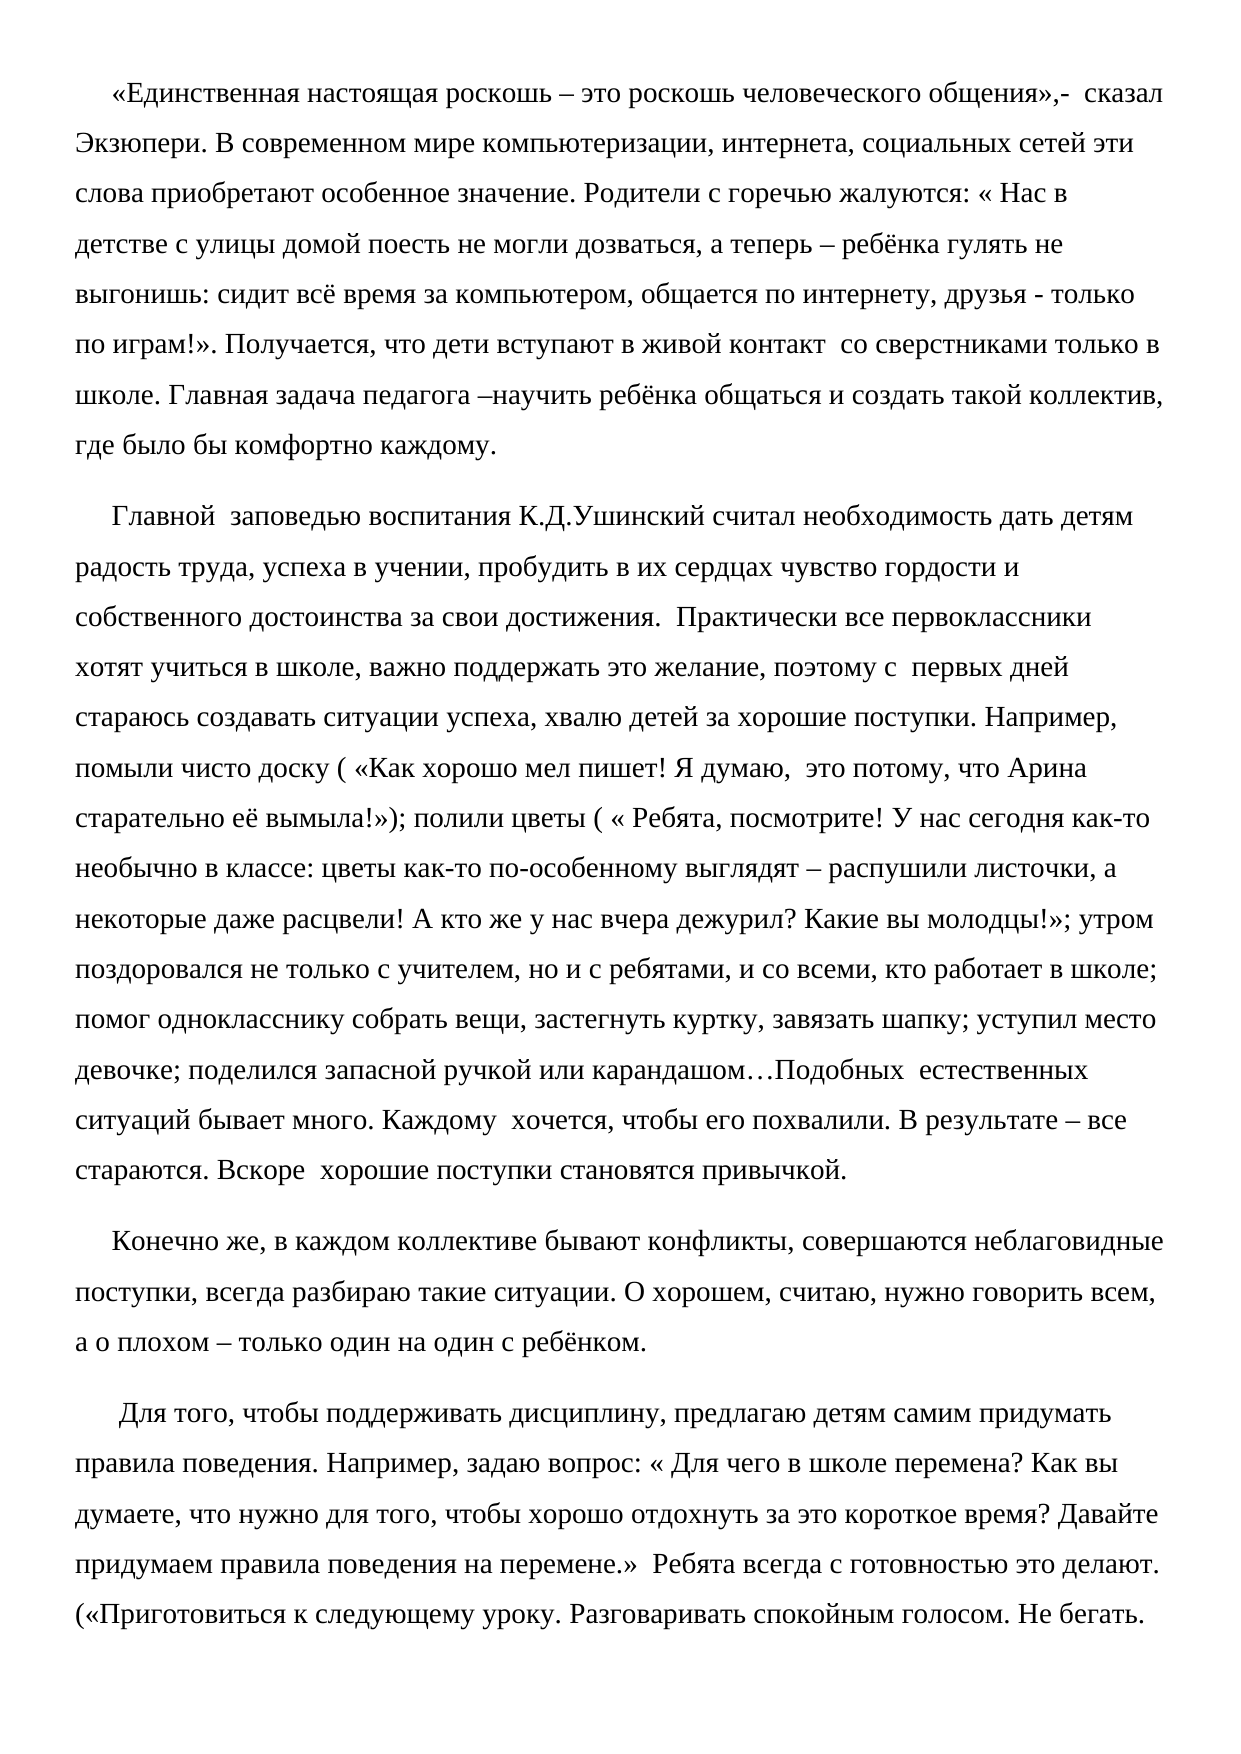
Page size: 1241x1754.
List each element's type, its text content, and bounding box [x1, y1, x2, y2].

text «Единственная настоящая роскошь – это роскошь человеческого общения»,- сказал Экзюпери. В современном мире компьютеризации, интернета, социальных сетей эти слова приобретают особенное значение. Родители с горечью жалуются: « Нас в детстве с улицы домой поесть не могли дозваться, а теперь – ребёнка гулять не выгонишь: сидит всё время за компьютером, общается по интернету, друзья - только по играм!». Получается, что дети вступают в живой контакт со сверстниками только в школе. Главная задача педагога –научить ребёнка общаться и создать такой коллектив, где было бы комфортно каждому. [75, 75, 1165, 461]
text Конечно же, в каждом коллективе бывают конфликты, совершаются неблаговидные поступки, всегда разбираю такие ситуации. О хорошем, считаю, нужно говорить всем, а о плохом – только один на один с ребёнком. [75, 1223, 1165, 1358]
text Главной заповедью воспитания К.Д.Ушинский считал необходимость дать детям радость труда, успеха в учении, пробудить в их сердцах чувство гордости и собственного достоинства за свои достижения. Практически все первоклассники хотят учиться в школе, важно поддержать это желание, поэтому с первых дней стараюсь создавать ситуации успеха, хвалю детей за хорошие поступки. Например, помыли чисто доску ( «Как хорошо мел пишет! Я думаю, это потому, что Арина старательно её вымыла!»); полили цветы ( « Ребята, посмотрите! У нас сегодня как-то необычно в классе: цветы как-то по-особенному выглядят – распушили листочки, а некоторые даже расцвели! А кто же у нас вчера дежурил? Какие вы молодцы!»; утром поздоровался не только с учителем, но и с ребятами, и со всеми, кто работает в школе; помог однокласснику собрать вещи, застегнуть куртку, завязать шапку; уступил место девочке; поделился запасной ручкой или карандашом…Подобных естественных ситуаций бывает много. Каждому хочется, чтобы его похвалили. В результате – все стараются. Вскоре хорошие поступки становятся привычкой. [75, 498, 1165, 1186]
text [75, 1395, 1165, 1630]
